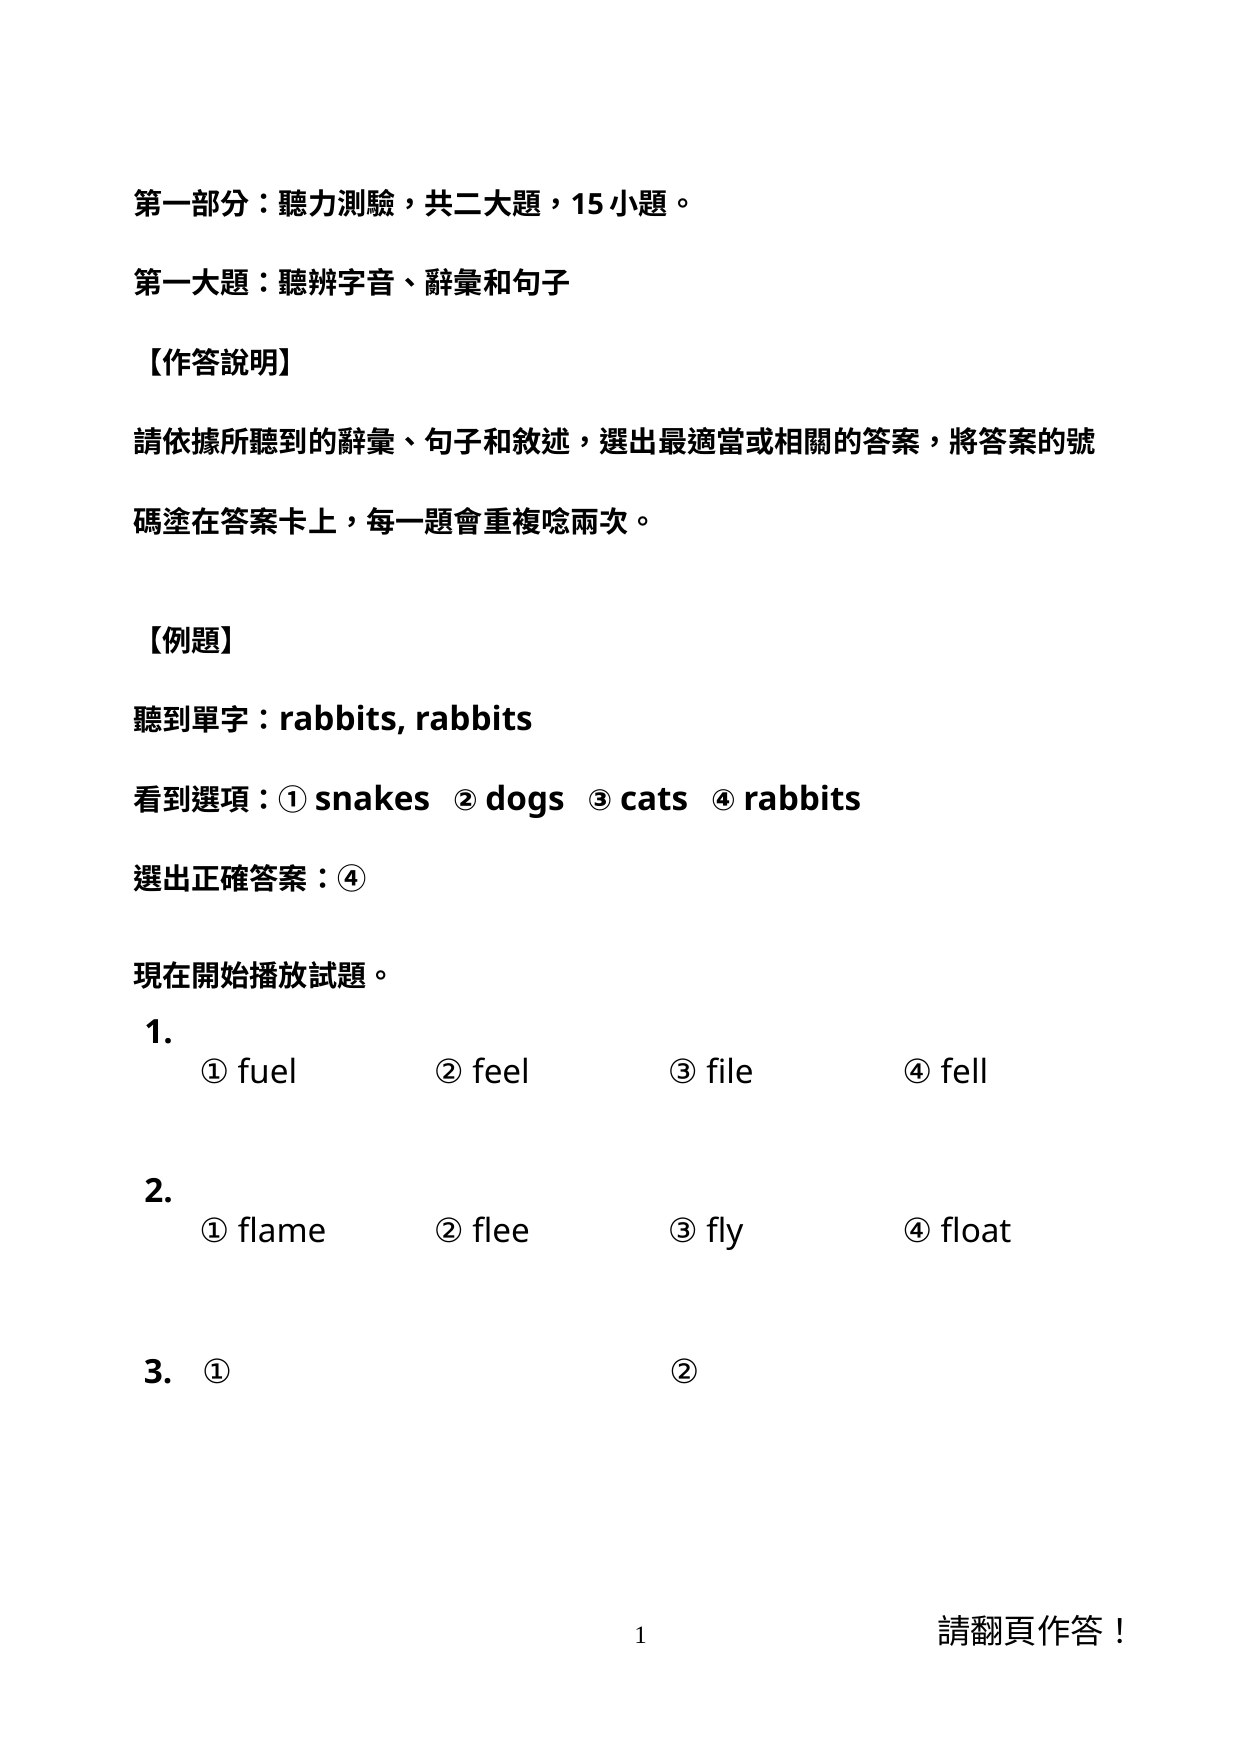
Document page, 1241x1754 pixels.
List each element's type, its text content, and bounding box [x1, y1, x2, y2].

text 【例題】 [133, 599, 1122, 678]
table_header ① fuel [188, 991, 422, 1150]
table_header ④ fell [891, 991, 1125, 1150]
text 聽到單字：rabbits, rabbits [133, 678, 1122, 757]
text 【作答說明】 [133, 321, 1122, 400]
table_header ③ file [656, 991, 891, 1150]
text 現在開始播放試題。 [133, 966, 1122, 991]
table_cell ② flee [422, 1150, 656, 1309]
table_cell ③ fly [656, 1150, 891, 1309]
text 請依據所聽到的辭彙、句子和敘述，選出最適當或相關的答案，將答案的號碼塗在答案卡上，每一題會重複唸兩次。 [133, 400, 1122, 559]
table_header [133, 991, 188, 1150]
text 第一部分：聽力測驗，共二大題，15小題。 [133, 162, 1122, 241]
text 選出正確答案：④ [133, 837, 1122, 916]
table_header ① [191, 1348, 658, 1394]
text 看到選項：① snakes ② dogs ③ cats ④ rabbits [133, 757, 1122, 837]
table_cell ① flame [188, 1150, 422, 1309]
text 第一大題：聽辨字音、辭彙和句子 [133, 241, 1122, 321]
table_cell ④ float [891, 1150, 1125, 1309]
table_cell [133, 1150, 188, 1309]
table_header ② [658, 1348, 1137, 1394]
table_header ② feel [422, 991, 656, 1150]
table_header 3. [133, 1348, 191, 1394]
